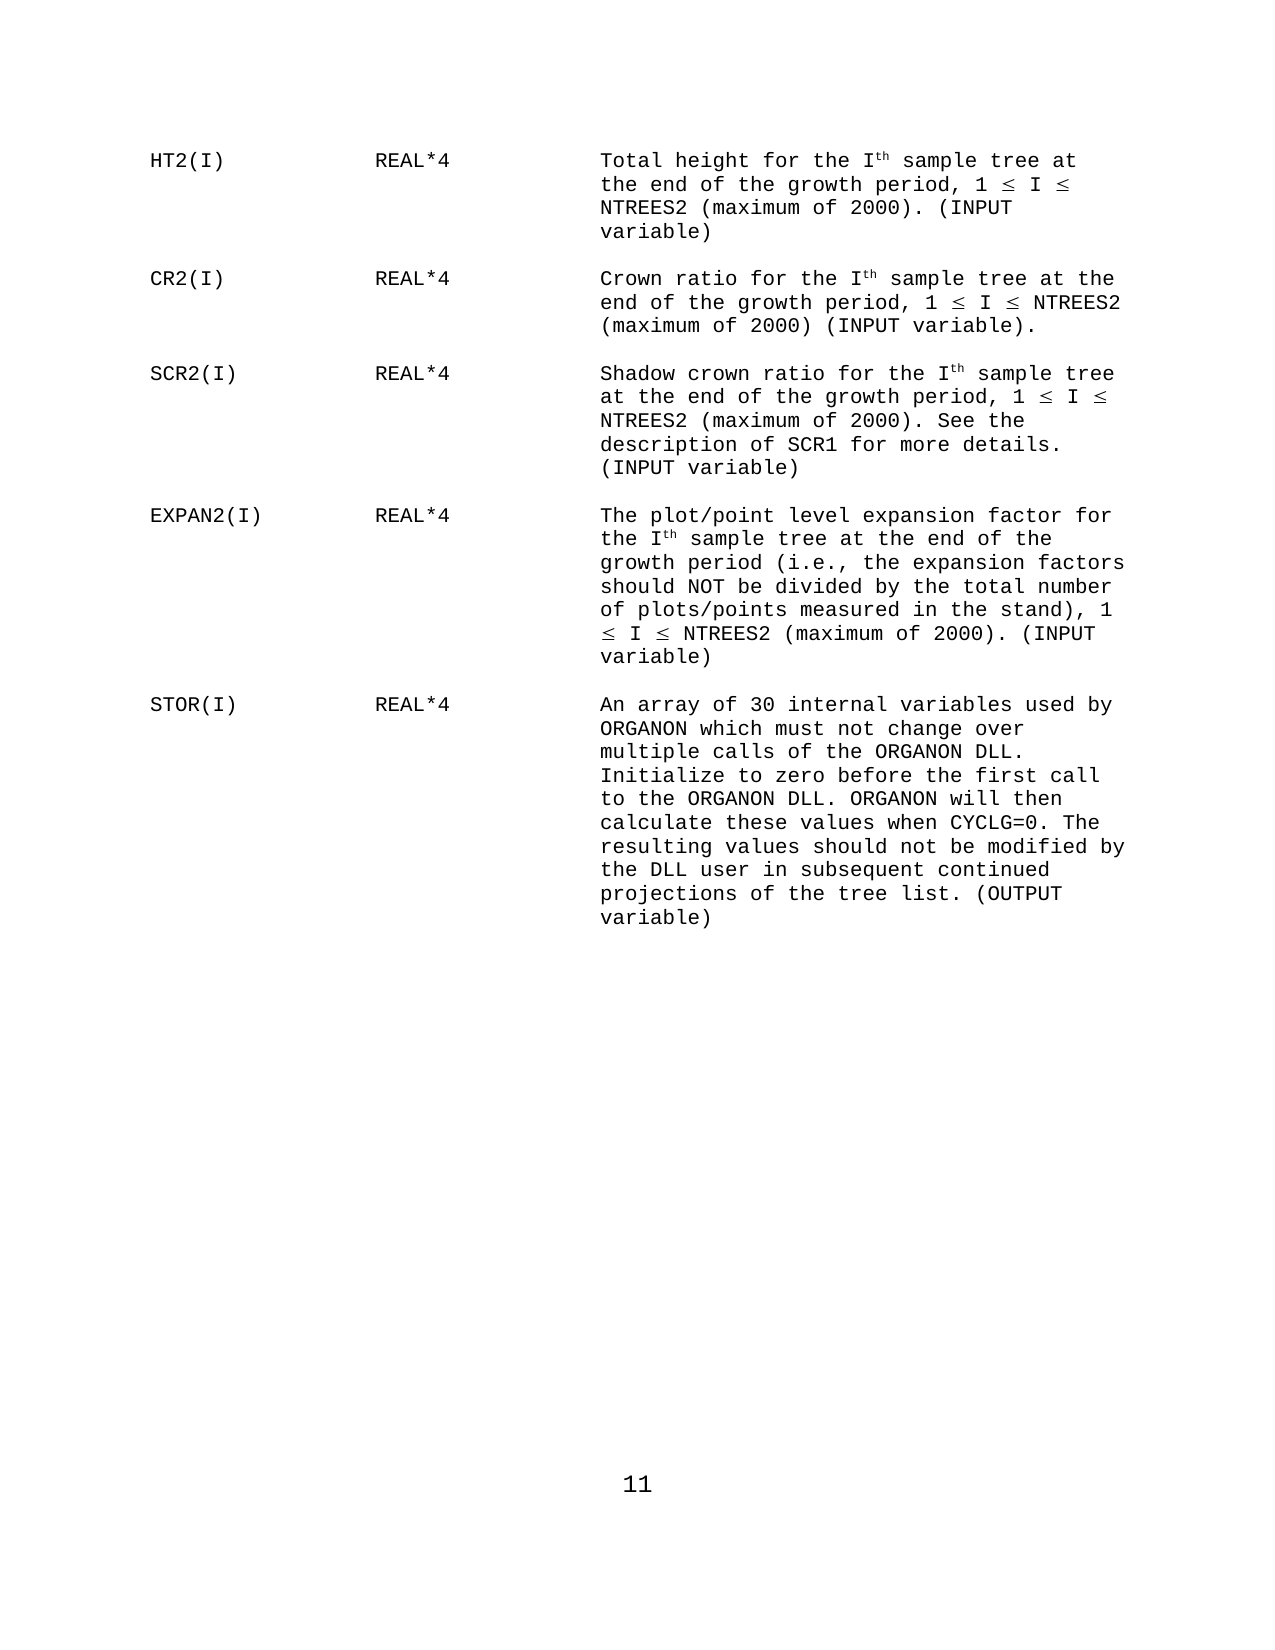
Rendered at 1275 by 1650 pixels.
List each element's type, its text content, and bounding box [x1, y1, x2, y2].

text STOR(I) REAL*4 An array of 30 internal variables used by ORGANON which must not change over multiple calls of the ORGANON DLL. Initialize to zero before the first call to the ORGANON DLL. ORGANON will then calculate these values when CYCLG=0. The resulting values should not be modified by the DLL user in subsequent continued projections of the tree list. (OUTPUT variable) [150, 694, 1125, 930]
text CR2(I) REAL*4 Crown ratio for the Ith sample tree at the end of the growth period, 1 I NTREES2 (maximum of 2000) (INPUT variable). [150, 268, 1125, 339]
text EXPAN2(I) REAL*4 The plot/point level expansion factor for the Ith sample tree at the end of the growth period (i.e., the expansion factors should NOT be divided by the total number of plots/points measured in the stand), 1 I NTREES2 (maximum of 2000). (INPUT variable) [150, 505, 1125, 670]
text SCR2(I) REAL*4 Shadow crown ratio for the Ith sample tree at the end of the growth period, 1 I NTREES2 (maximum of 2000). See the description of SCR1 for more details. (INPUT variable) [150, 363, 1125, 481]
text HT2(I) REAL*4 Total height for the Ith sample tree at the end of the growth period, 1 I NTREES2 (maximum of 2000). (INPUT variable) [150, 150, 1125, 244]
